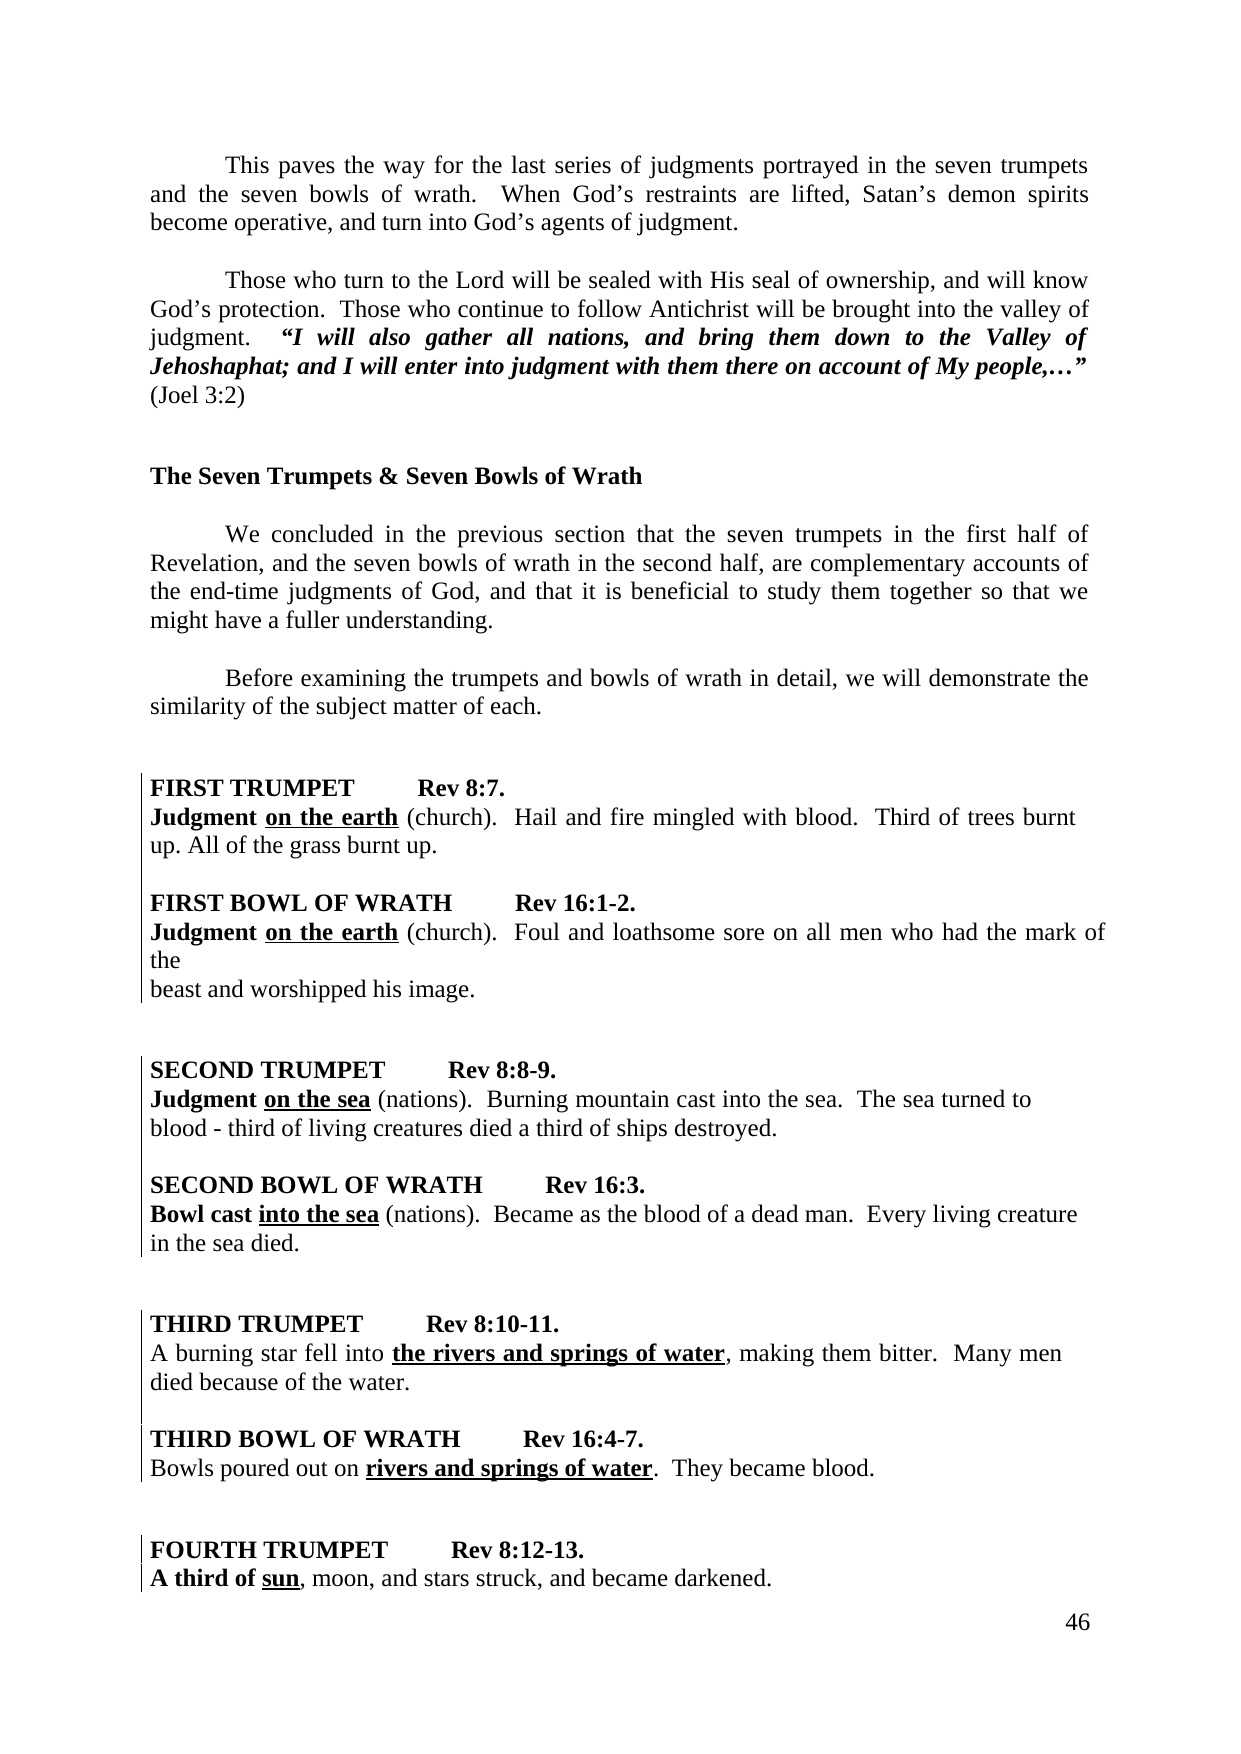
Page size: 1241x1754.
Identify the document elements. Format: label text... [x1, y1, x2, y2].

text The Seven Trumpets & seven Bowls of Wrath [150, 461, 1090, 490]
text THIRD TRUMPET Rev 8:10-11. [141, 1309, 1106, 1338]
text Those who turn to the Lord will be sealed with His seal of ownership, and will know God’s protection. Those who continue to follow Antichrist will be brought into the valley of judgment. “I will also gather all nations, and bring them down to the Valley of Jehoshaphat; and I will enter into judgment with them there on account of My people,…” (Joel 3:2) [150, 265, 1090, 409]
text first bowl OF WRATH Rev 16:1-2. [142, 888, 1106, 917]
text This paves the way for the last series of judgments portrayed in the seven trumpets and the seven bowls of wrath. When God’s restraints are lifted, Satan’s demon spirits become operative, and turn into God’s agents of judgment. [150, 150, 1090, 236]
text Bowl cast into the sea (nations). Became as the blood of a dead man. Every living creature [142, 1199, 1106, 1228]
text Judgment on the sea (nations). Burning mountain cast into the sea. The sea turned to blood - third of living creatures died a third of ships destroyed. [142, 1084, 1033, 1142]
text in the sea died. [142, 1228, 1106, 1257]
text Judgment on the earth (church). Foul and loathsome sore on all men who had the mark of the [142, 917, 1106, 974]
text A third of sun, moon, and stars struck, and became darkened. [142, 1563, 1062, 1592]
text Before examining the trumpets and bowls of wrath in detail, we will demonstrate the similarity of the subject matter of each. [150, 663, 1090, 720]
text THIRD BOWL OF WRATH Rev 16:4-7. [142, 1424, 1106, 1453]
text beast and worshipped his image. [142, 974, 1106, 1003]
text FOURTH TRUMPET Rev 8:12-13. [142, 1535, 1106, 1563]
text SECOND TRUMPET Rev 8:8-9. [142, 1056, 1106, 1084]
text First trumpet Rev 8:7. [142, 773, 1106, 802]
text SECOND BOWL OF WRATH Rev 16:3. [142, 1171, 1106, 1199]
text Judgment on the earth (church). Hail and fire mingled with blood. Third of trees burnt up. All of the grass burnt up. [142, 802, 1077, 859]
text Bowls poured out on rivers and springs of water. They became blood. [150, 1453, 1090, 1482]
text We concluded in the previous section that the seven trumpets in the first half of Revelation, and the seven bowls of wrath in the second half, are complementary accounts of the end-time judgments of God, and that it is beneficial to study them together so that we might have a fuller understanding. [150, 519, 1090, 634]
text A burning star fell into the rivers and springs of water, making them bitter. Many men died because of the water. [142, 1338, 1062, 1396]
